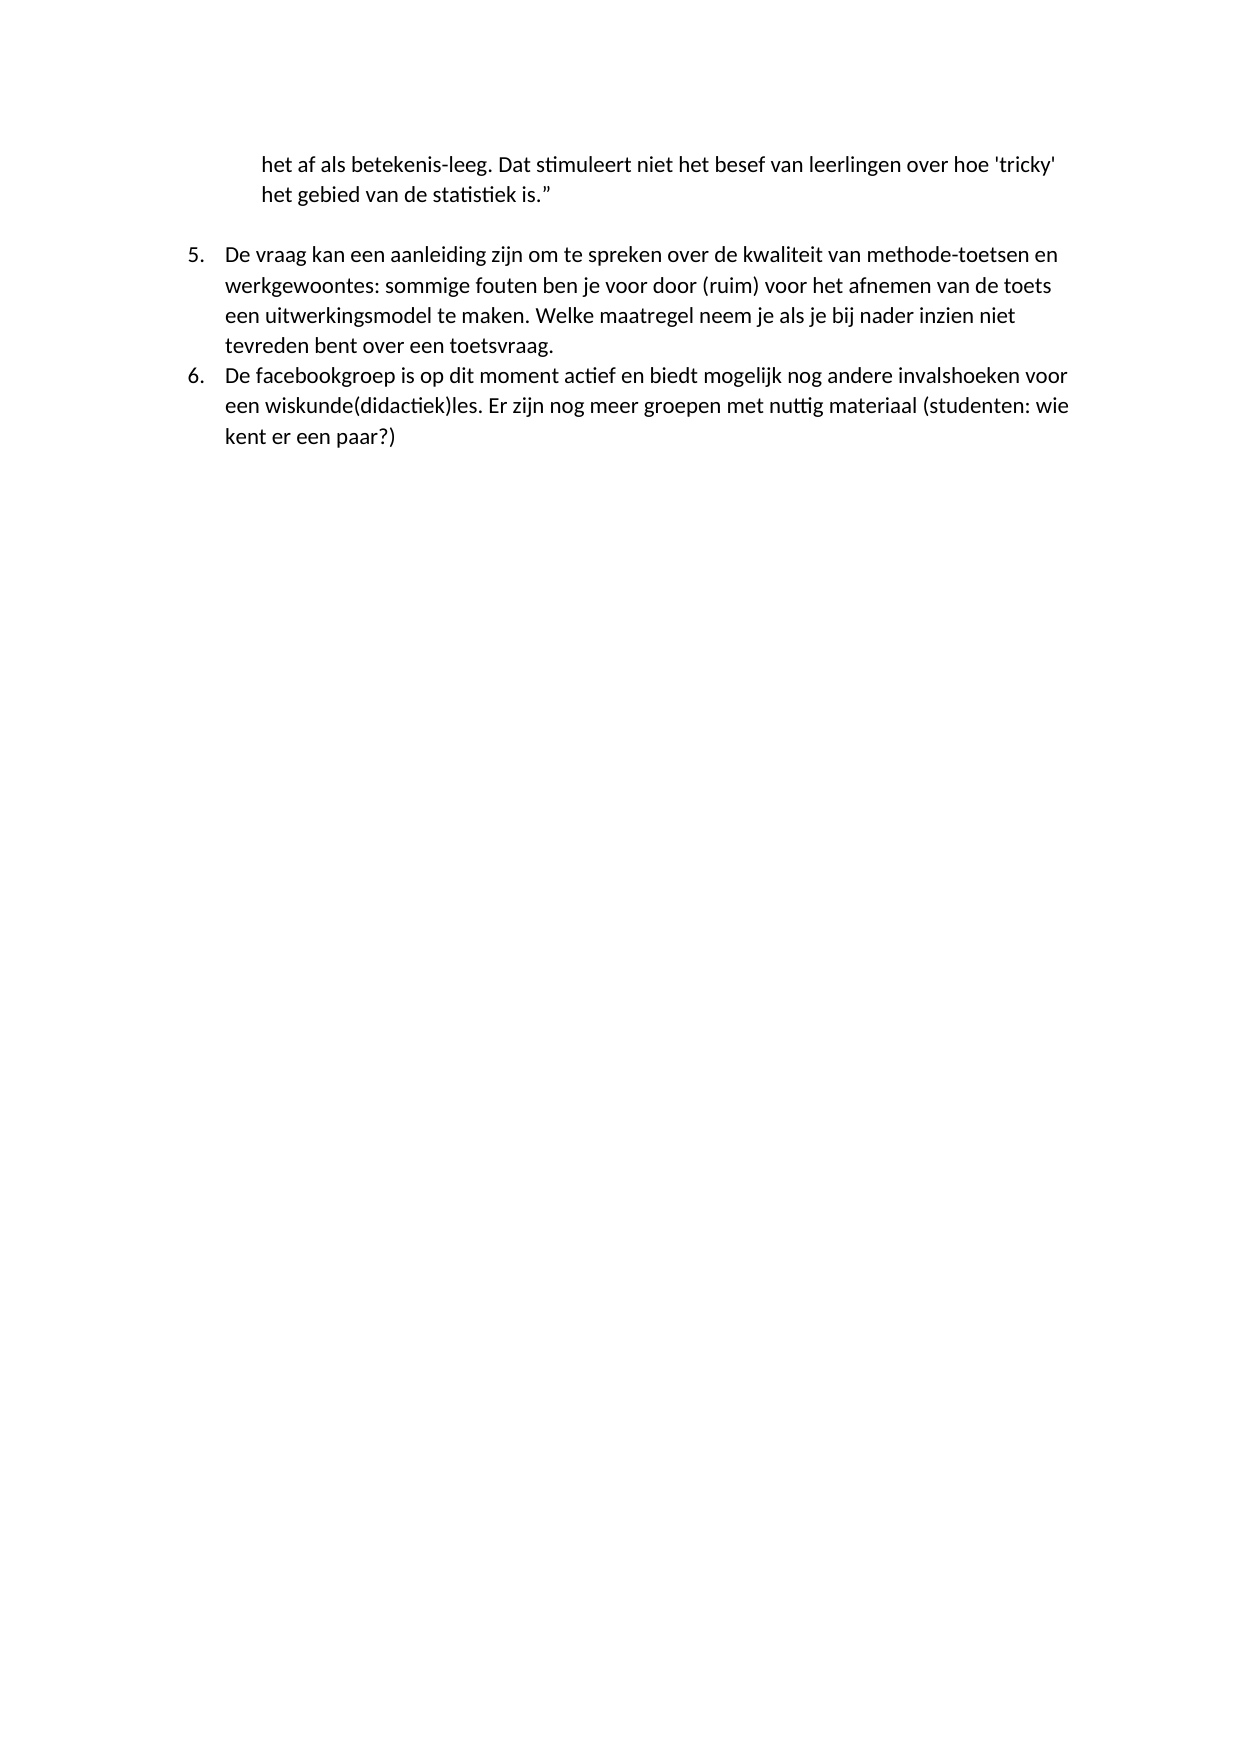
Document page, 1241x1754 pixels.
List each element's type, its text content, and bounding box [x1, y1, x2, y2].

list De vraag kan een aanleiding zijn om te spreken over de kwaliteit van methode-toetsen en werkgewoontes: sommige fouten ben je voor door (ruim) voor het afnemen van de toets een uitwerkingsmodel te maken. Welke maatregel neem je als je bij nader inzien niet tevreden bent over een toetsvraag. [187, 241, 1090, 359]
list De facebookgroep is op dit moment actief en biedt mogelijk nog andere invalshoeken voor een wiskunde(didactiek)les. Er zijn nog meer groepen met nuttig materiaal (studenten: wie kent er een paar?) [187, 361, 1090, 450]
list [261, 150, 1090, 208]
